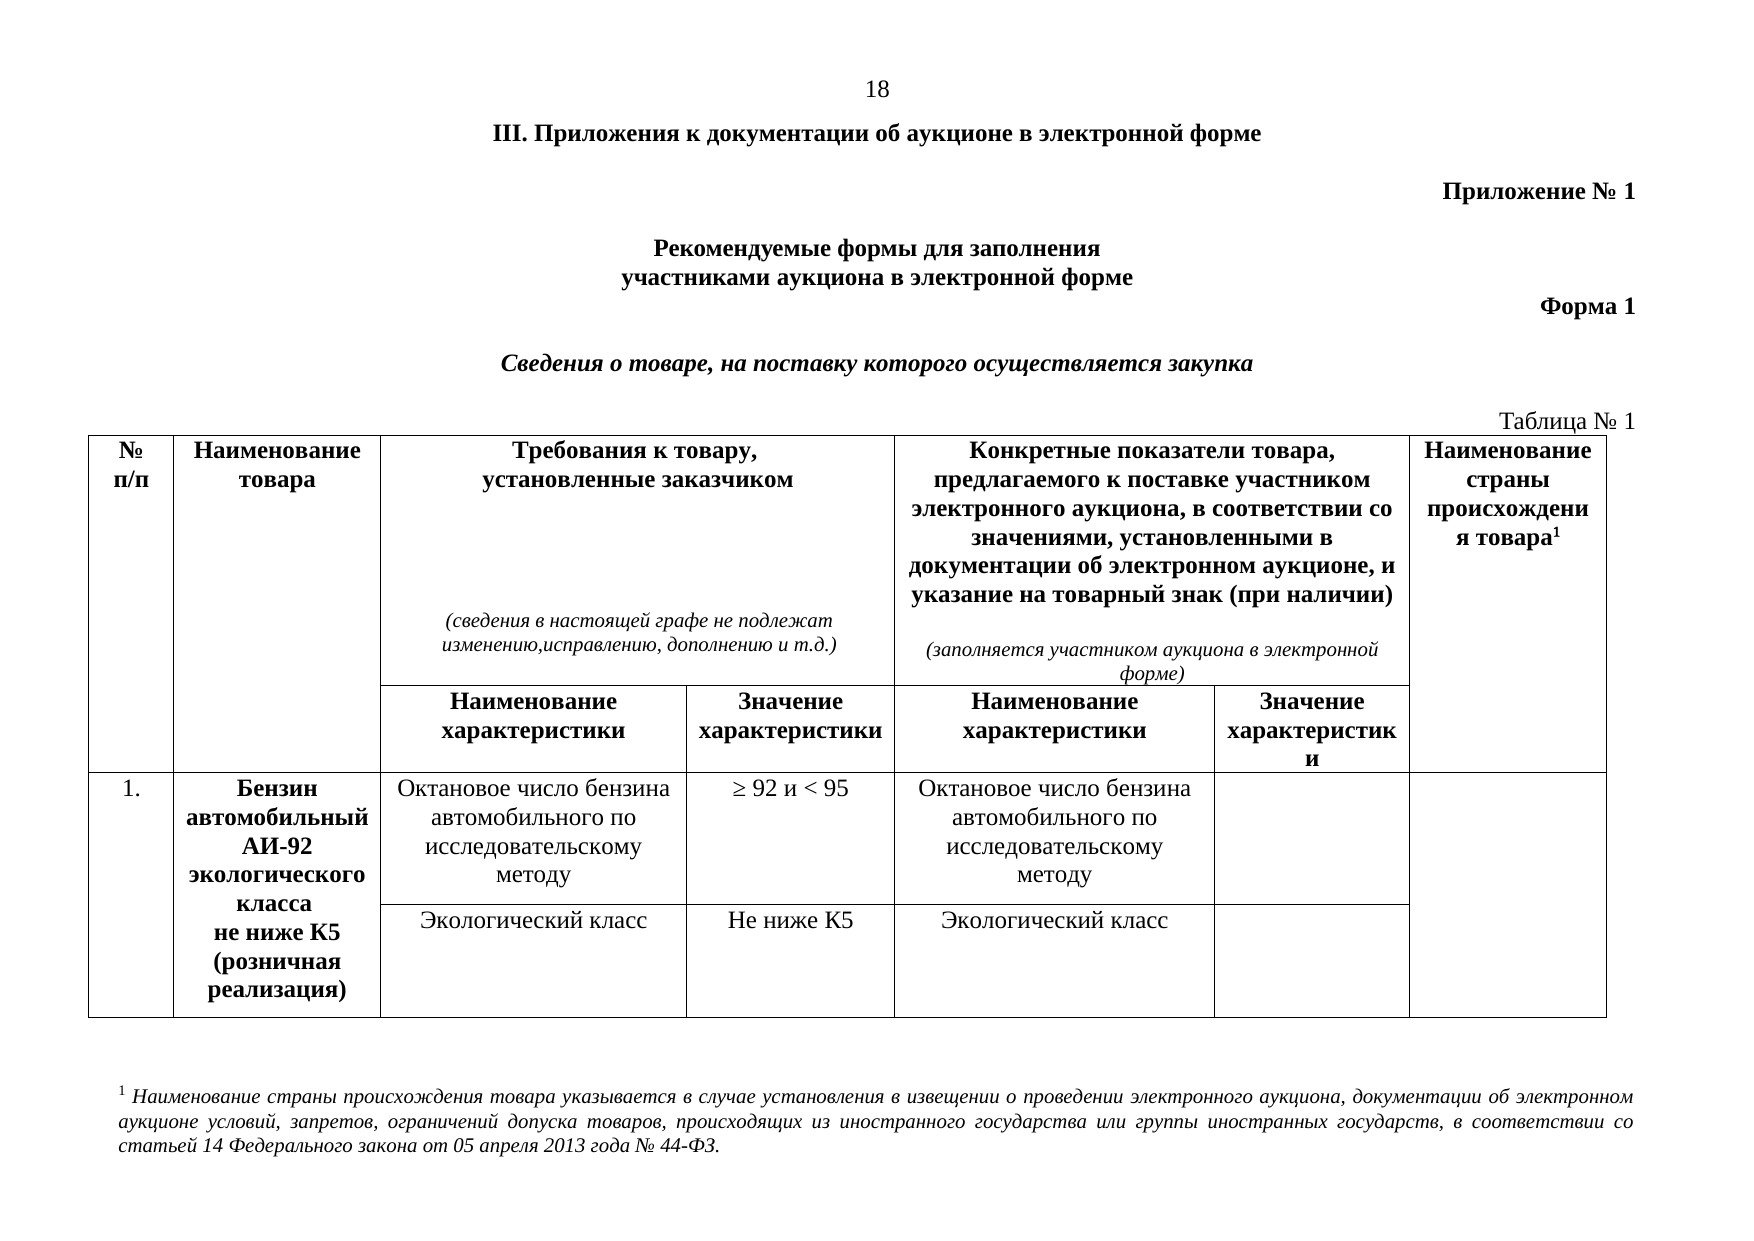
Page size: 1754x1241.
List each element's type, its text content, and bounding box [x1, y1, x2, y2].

text участниками аукциона в электронной форме [118, 262, 1636, 291]
table_cell Экологический класс [381, 905, 686, 1017]
text Форма 1 [118, 291, 1636, 319]
table_cell ≥ 92 и < 95 [687, 773, 894, 904]
text Рекомендуемые формы для заполнения [118, 233, 1636, 262]
table_cell Наименование характеристики [895, 686, 1214, 772]
table_cell [1410, 773, 1606, 1017]
table_cell Наименование характеристики [381, 686, 686, 772]
text Приложение № 1 [118, 176, 1636, 204]
table_header Наименование страны происхождения товара [1410, 436, 1606, 772]
table_cell Значение характеристики [1215, 686, 1409, 772]
text Сведения о товаре, на поставку которого осуществляется закупка [118, 348, 1636, 377]
table_header Конкретные показатели товара, предлагаемого к поставке участником электронного аукциона, в соответствии со значениями, установленными в документации об электронном аукционе, и указание на товарный знак (при наличии) (заполняется участником аукциона в электронной форме) [895, 436, 1409, 685]
table_cell Экологический класс [895, 905, 1214, 1017]
text Таблица № 1 [118, 406, 1636, 434]
text III. Приложения к документации об аукционе в электронной форме [118, 118, 1636, 147]
table_cell [1215, 773, 1409, 904]
table_header Наименование товара [174, 436, 380, 772]
table_cell Не ниже К5 [687, 905, 894, 1017]
table_cell 1. [89, 773, 173, 1017]
table_cell Значение характеристики [687, 686, 894, 772]
table_cell [1215, 905, 1409, 1017]
table_header Требования к товару, установленные заказчиком (сведения в настоящей графе не подлежат изменению,исправлению, дополнению и т.д.) [381, 436, 894, 685]
table_cell Октановое число бензина автомобильного по исследовательскому методу [895, 773, 1214, 904]
table_header № п/п [89, 436, 173, 772]
table_cell Октановое число бензина автомобильного по исследовательскому методу [381, 773, 686, 904]
table_cell Бензин автомобильный АИ-92 экологического класса не ниже К5 (розничная реализация) [174, 773, 380, 1017]
